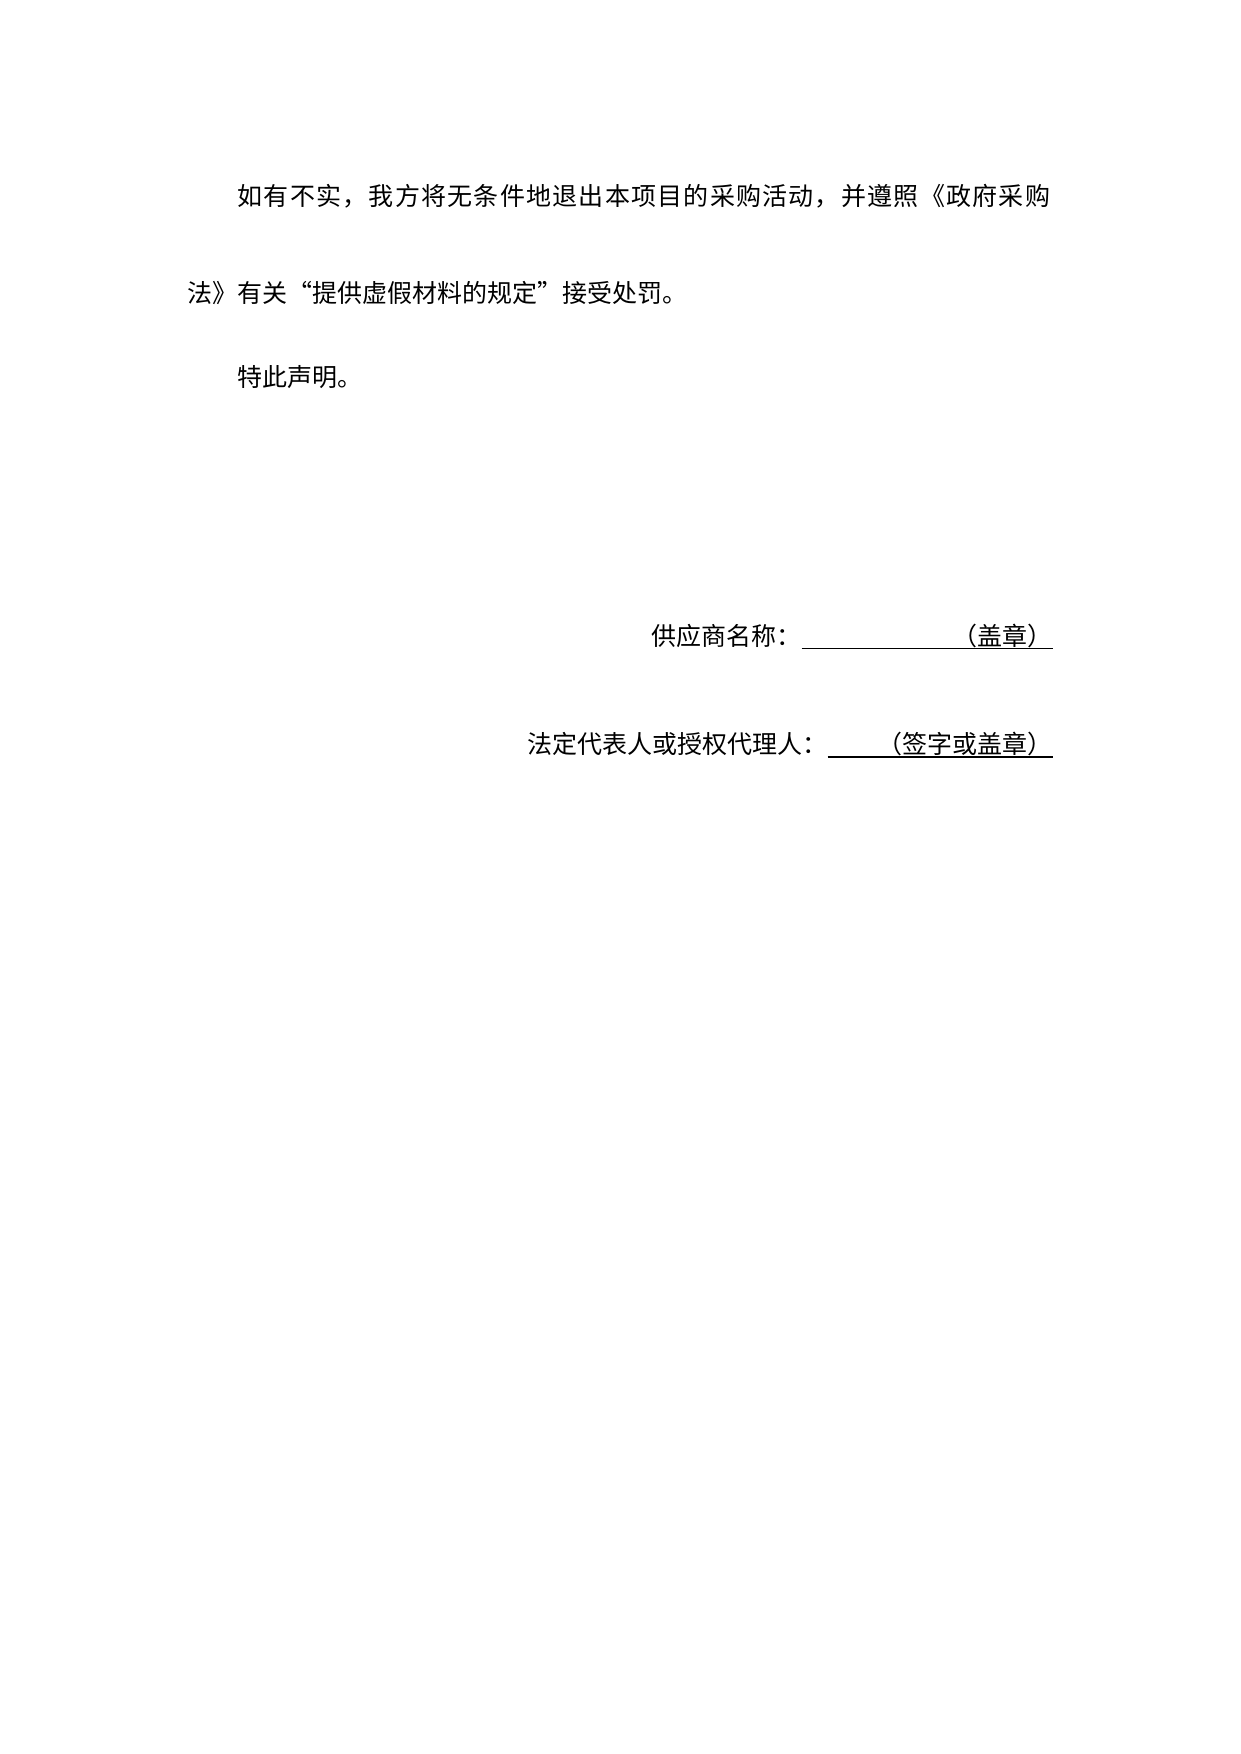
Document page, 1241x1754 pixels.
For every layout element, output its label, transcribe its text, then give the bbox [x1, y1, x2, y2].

text 法定代表人或授权代理人： （签字或盖章） [187, 710, 1053, 775]
text 如有不实，我方将无条件地退出本项目的采购活动，并遵照《政府采购法》有关“提供虚假材料的规定”接受处罚。 [187, 162, 1053, 324]
text 供应商名称： （盖章） [187, 602, 1053, 667]
text 特此声明。 [187, 343, 1053, 408]
